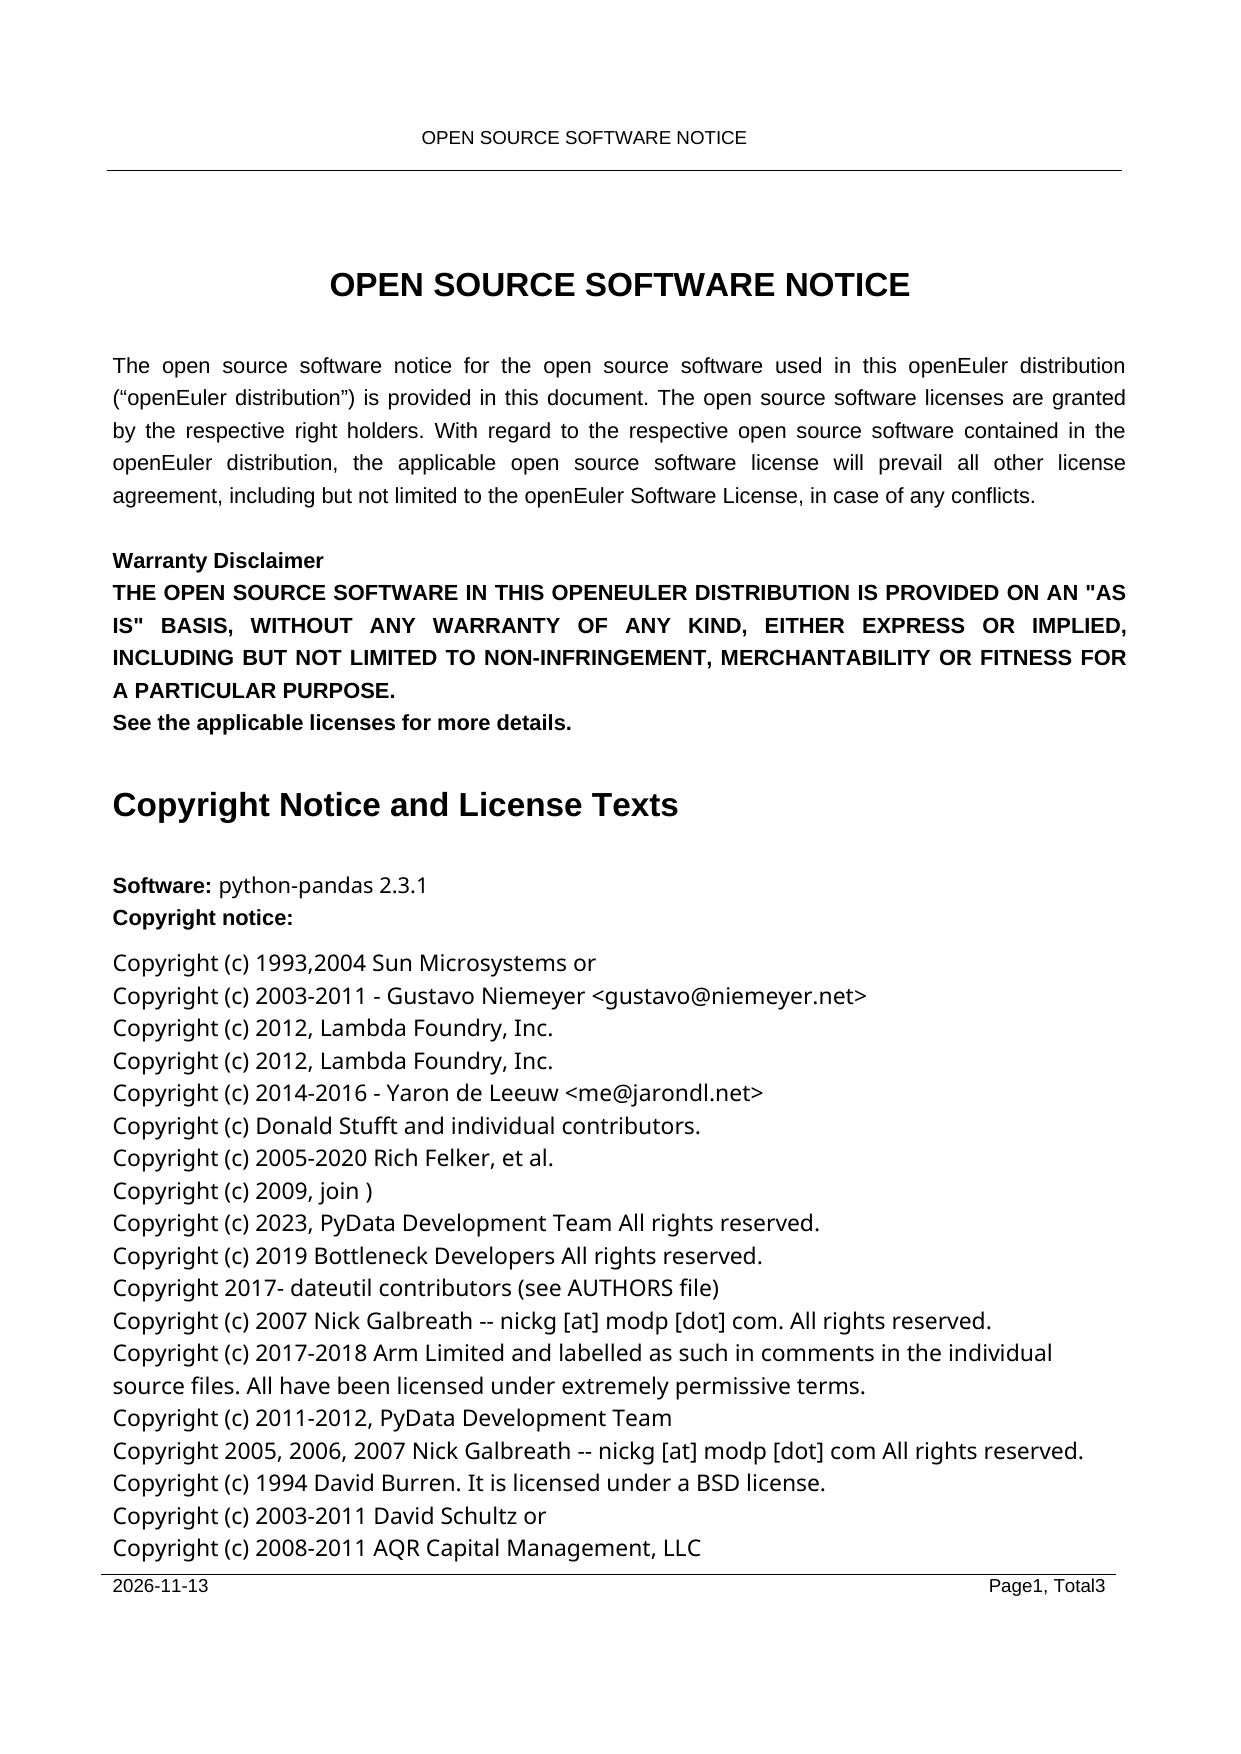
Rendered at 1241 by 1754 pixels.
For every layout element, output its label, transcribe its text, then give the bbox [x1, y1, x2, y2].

text The open source software notice for the open source software used in this openEuler distribution (“openEuler distribution”) is provided in this document. The open source software licenses are granted by the respective right holders. With regard to the respective open source software contained in the openEuler distribution, the applicable open source software license will prevail all other license agreement, including but not limited to the openEuler Software License, in case of any conflicts. [112, 349, 1128, 511]
text OPEN SOURCE SOFTWARE NOTICE [112, 251, 1128, 316]
text Warranty Disclaimer [112, 544, 1128, 576]
title Software: python-pandas 2.3.1 [112, 869, 1128, 901]
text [112, 947, 1128, 1564]
text THE OPEN SOURCE SOFTWARE IN THIS OPENEULER DISTRIBUTION IS PROVIDED ON AN "AS IS" BASIS, WITHOUT ANY WARRANTY OF ANY KIND, EITHER EXPRESS OR IMPLIED, INCLUDING BUT NOT LIMITED TO NON-INFRINGEMENT, MERCHANTABILITY OR FITNESS FOR A PARTICULAR PURPOSE. See the applicable licenses for more details. [112, 576, 1128, 739]
text Copyright Notice and License Texts [112, 771, 1128, 836]
text Copyright notice: [112, 901, 1128, 934]
